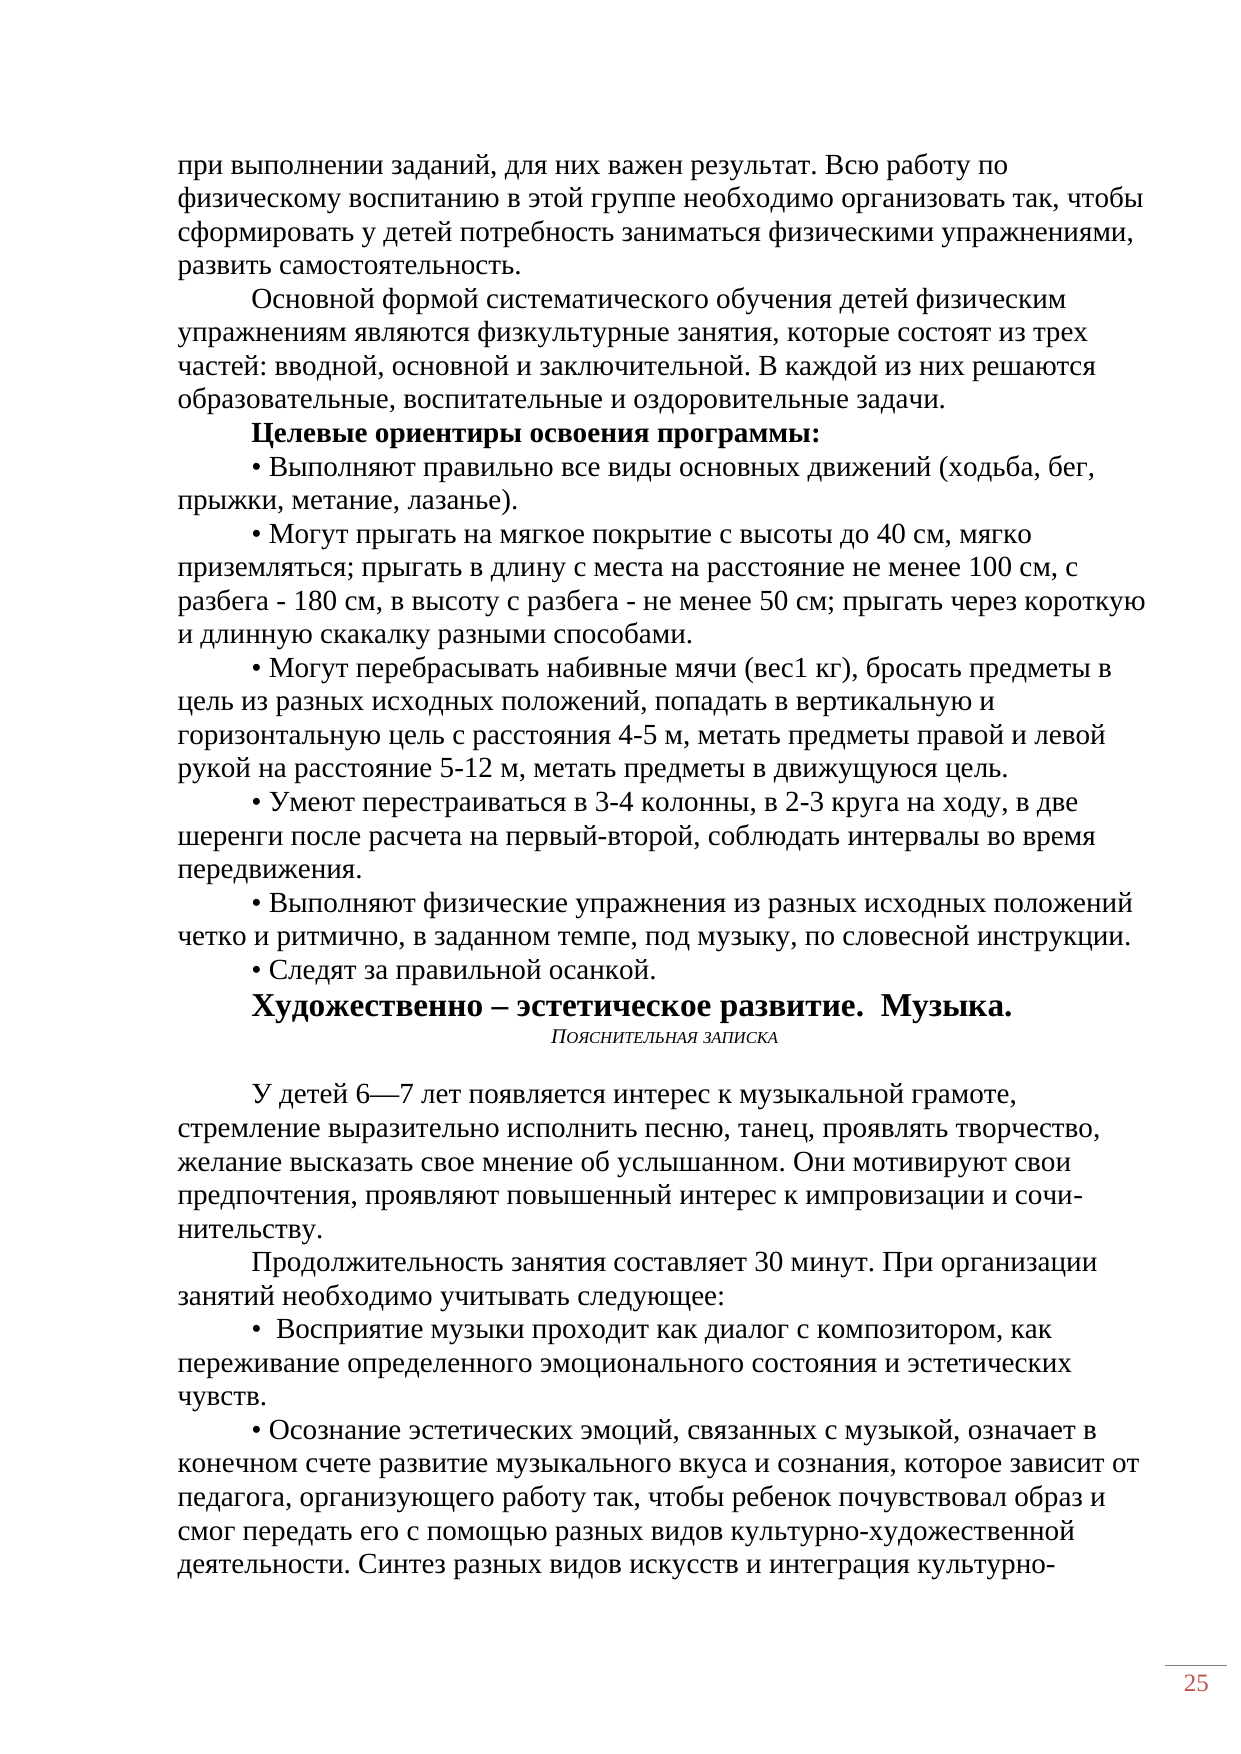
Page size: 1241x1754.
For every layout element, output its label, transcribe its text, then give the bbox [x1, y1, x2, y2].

text • Следят за правильной осанкой. [177, 952, 1152, 985]
text У детей 6—7 лет появляется интерес к музыкальной грамоте, стремление выразительно исполнить песню, танец, проявлять творчество, желание высказать свое мнение об услышанном. Они мотивируют свои предпочтения, проявляют повышенный интерес к импровизации и сочинительству. [177, 1077, 1152, 1244]
text Продолжительность занятия составляет 30 минут. При организации занятий необходимо учитывать следующее: [177, 1244, 1152, 1311]
text • Могут перебрасывать набивные мячи (вес1 кг), бросать предметы в цель из разных исходных положений, попадать в вертикальную и горизонтальную цель с расстояния 4-5 м, метать предметы правой и левой рукой на расстояние 5-12 м, метать предметы в движущуюся цель. [177, 650, 1152, 784]
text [177, 1412, 1152, 1580]
text • Восприятие музыки проходит как диалог с композитором, как переживание определенного эмоционального состояния и эстетических чувств. [177, 1311, 1152, 1412]
text Целевые ориентиры освоения программы: [177, 415, 1152, 449]
text • Умеют перестраиваться в 3-4 колонны, в 2-3 круга на ходу, в две шеренги после расчета на первый-второй, соблюдать интервалы во время передвижения. [177, 784, 1152, 885]
text • Выполняют правильно все виды основных движений (ходьба, бег, прыжки, метание, лазанье). [177, 449, 1152, 516]
text Пояснительная записка [177, 1024, 1152, 1048]
text • Могут прыгать на мягкое покрытие с высоты до 40 см, мягко приземляться; прыгать в длину с места на расстояние не менее 100 см, с разбега - 180 см, в высоту с разбега - не менее 50 см; прыгать через короткую и длинную скакалку разными способами. [177, 516, 1152, 650]
text Художественно – эстетическое развитие. Музыка. [177, 985, 1152, 1024]
text Основной формой систематического обучения детей физическим упражнениям являются физкультурные занятия, которые состоят из трех частей: вводной, основной и заключительной. В каждой из них решаются образовательные, воспитательные и оздоровительные задачи. [177, 281, 1152, 415]
text • Выполняют физические упражнения из разных исходных положений четко и ритмично, в заданном темпе, под музыку, по словесной инструкции. [177, 885, 1152, 952]
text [177, 147, 1152, 281]
